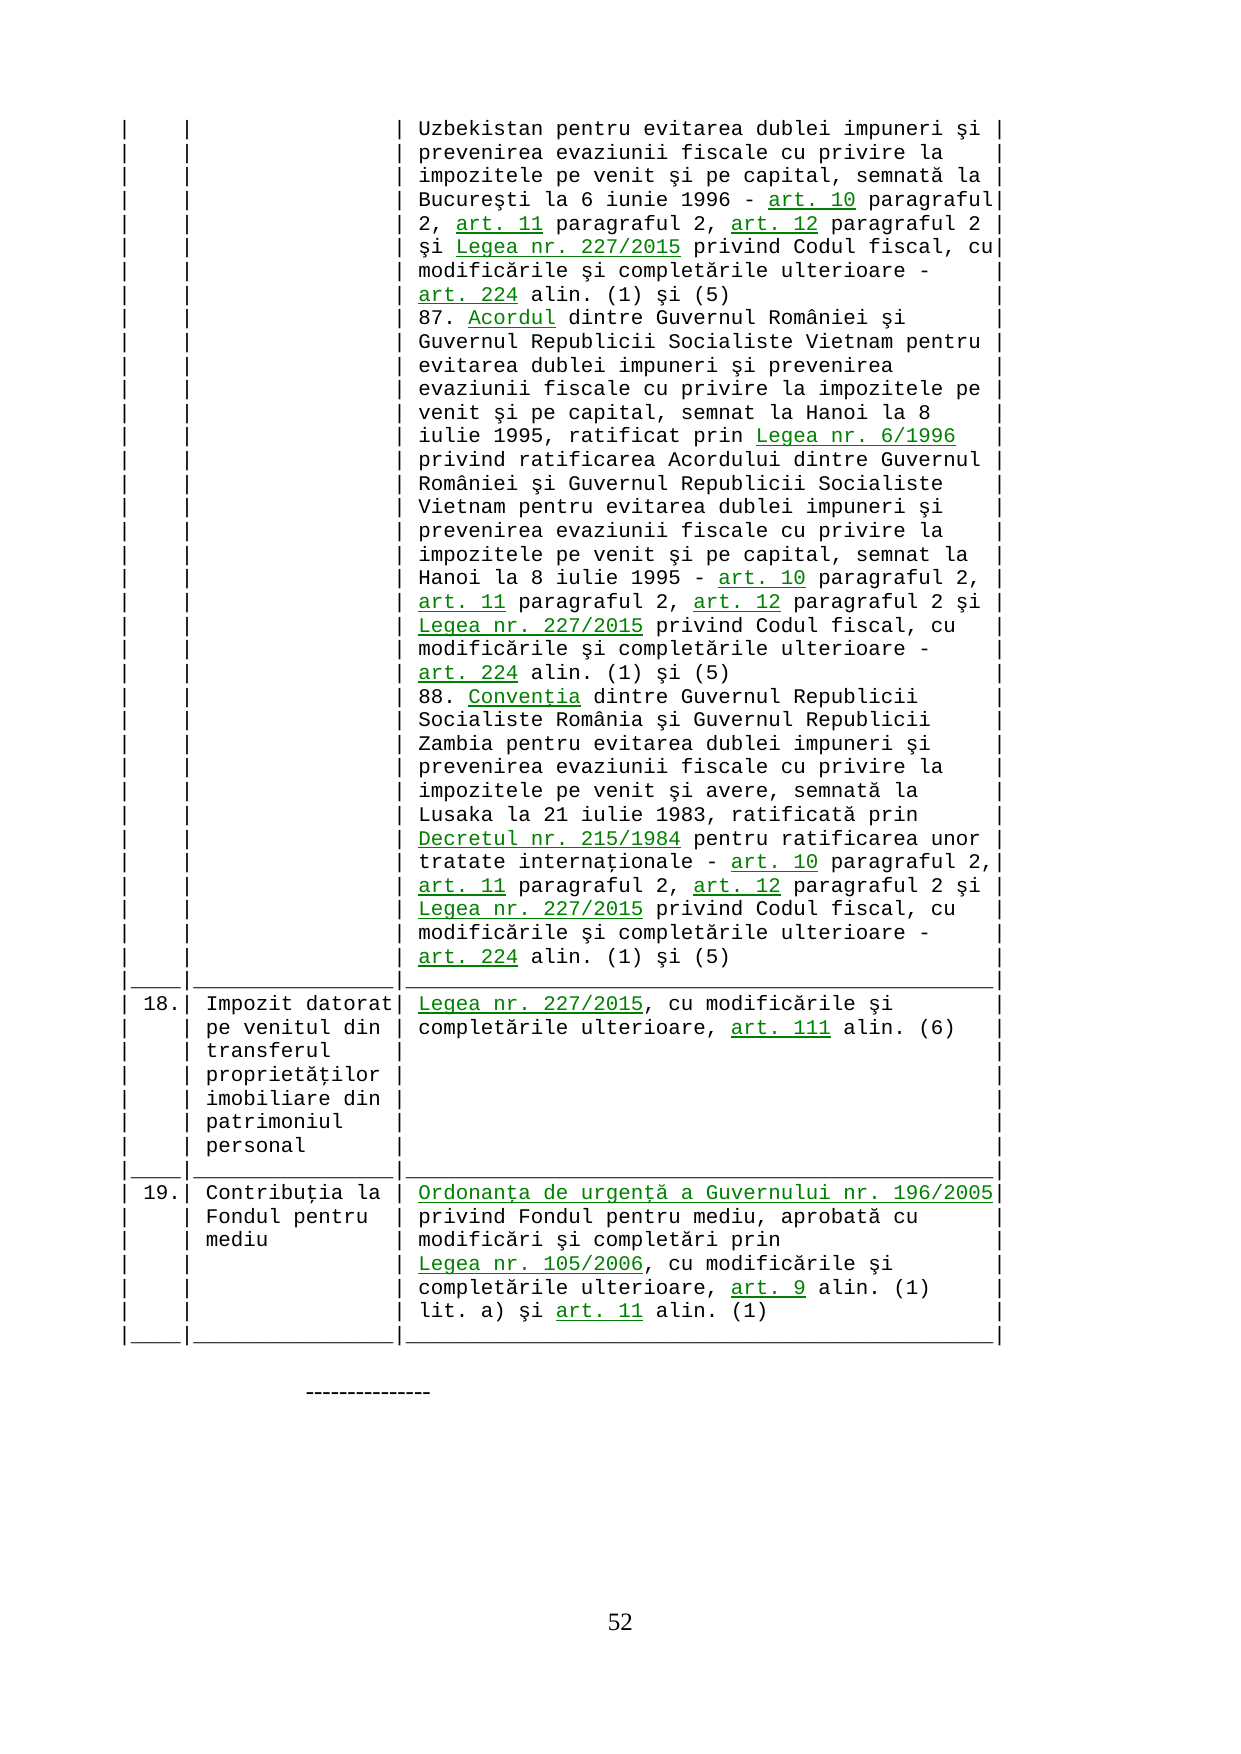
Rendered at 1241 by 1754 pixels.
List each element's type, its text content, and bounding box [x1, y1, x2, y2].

text | | | prevenirea evaziunii fiscale cu privire la | [118, 757, 1122, 780]
text | | | modificările şi completările ulterioare - | [118, 922, 1122, 946]
text | | | evaziunii fiscale cu privire la impozitele pe | [118, 378, 1122, 402]
text | | | impozitele pe venit şi pe capital, semnat la | [118, 544, 1122, 567]
text | | | Socialiste România şi Guvernul Republicii | [118, 709, 1122, 733]
text | | | Hanoi la 8 iulie 1995 - art. 10 paragraful 2, | [118, 567, 1122, 591]
text | | Fondul pentru | privind Fondul pentru mediu, aprobată cu | [118, 1206, 1122, 1229]
text | | | art. 224 alin. (1) şi (5) | [118, 946, 1122, 969]
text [118, 165, 1122, 189]
text | | | completările ulterioare, art. 9 alin. (1) | [118, 1277, 1122, 1300]
text | | | iulie 1995, ratificat prin Legea nr. 6/1996 | [118, 426, 1122, 449]
text | | | art. 224 alin. (1) şi (5) | [118, 284, 1122, 307]
text | 19.| Contribuţia la | Ordonanţa de urgenţă a Guvernului nr. 196/2005| [118, 1182, 1122, 1206]
text | | imobiliare din | | [118, 1088, 1122, 1111]
text | | | României şi Guvernul Republicii Socialiste | [118, 473, 1122, 496]
text | 18.| Impozit datorat| Legea nr. 227/2015, cu modificările şi | [118, 993, 1122, 1017]
text |____|________________|_______________________________________________| [118, 969, 1122, 993]
text --------------- [118, 1376, 1122, 1405]
text | | | 88. Convenţia dintre Guvernul Republicii | [118, 686, 1122, 709]
text | | | lit. a) şi art. 11 alin. (1) | [118, 1300, 1122, 1324]
text | | | art. 224 alin. (1) şi (5) | [118, 662, 1122, 686]
text | | | Zambia pentru evitarea dublei impuneri şi | [118, 733, 1122, 757]
text | | | art. 11 paragraful 2, art. 12 paragraful 2 şi | [118, 591, 1122, 615]
text | | patrimoniul | | [118, 1111, 1122, 1135]
text | | | privind ratificarea Acordului dintre Guvernul | [118, 449, 1122, 473]
text | | | Bucureşti la 6 iunie 1996 - art. 10 paragraful| [118, 189, 1122, 213]
text | | | impozitele pe venit şi avere, semnată la | [118, 780, 1122, 804]
text | | personal | | [118, 1135, 1122, 1158]
text | | pe venitul din | completările ulterioare, art. 111 alin. (6) | [118, 1017, 1122, 1040]
text | | | şi Legea nr. 227/2015 privind Codul fiscal, cu| [118, 236, 1122, 260]
text | | proprietăţilor | | [118, 1064, 1122, 1088]
text | | | evitarea dublei impuneri şi prevenirea | [118, 354, 1122, 378]
text | | | venit şi pe capital, semnat la Hanoi la 8 | [118, 402, 1122, 426]
text |____|________________|_______________________________________________| [118, 1158, 1122, 1182]
text | | | art. 11 paragraful 2, art. 12 paragraful 2 şi | [118, 875, 1122, 898]
text | | | Guvernul Republicii Socialiste Vietnam pentru | [118, 331, 1122, 354]
text | | | prevenirea evaziunii fiscale cu privire la | [118, 142, 1122, 165]
text | | | Uzbekistan pentru evitarea dublei impuneri şi | [118, 118, 1122, 142]
text | | mediu | modificări şi completări prin | [118, 1229, 1122, 1253]
text | | | Legea nr. 105/2006, cu modificările şi | [118, 1253, 1122, 1277]
text | | | Lusaka la 21 iulie 1983, ratificată prin | [118, 804, 1122, 827]
text | | | 2, art. 11 paragraful 2, art. 12 paragraful 2 | [118, 213, 1122, 236]
text | | | 87. Acordul dintre Guvernul României şi | [118, 307, 1122, 331]
text | | | Vietnam pentru evitarea dublei impuneri şi | [118, 496, 1122, 520]
text | | | Decretul nr. 215/1984 pentru ratificarea unor | [118, 827, 1122, 851]
text | | | prevenirea evaziunii fiscale cu privire la | [118, 520, 1122, 544]
text | | | modificările şi completările ulterioare - | [118, 260, 1122, 284]
text | | | tratate internaţionale - art. 10 paragraful 2,| [118, 851, 1122, 875]
text |____|________________|_______________________________________________| [118, 1324, 1122, 1348]
text | | | Legea nr. 227/2015 privind Codul fiscal, cu | [118, 898, 1122, 922]
text | | | Legea nr. 227/2015 privind Codul fiscal, cu | [118, 615, 1122, 638]
text | | transferul | | [118, 1040, 1122, 1064]
text | | | modificările şi completările ulterioare - | [118, 638, 1122, 662]
